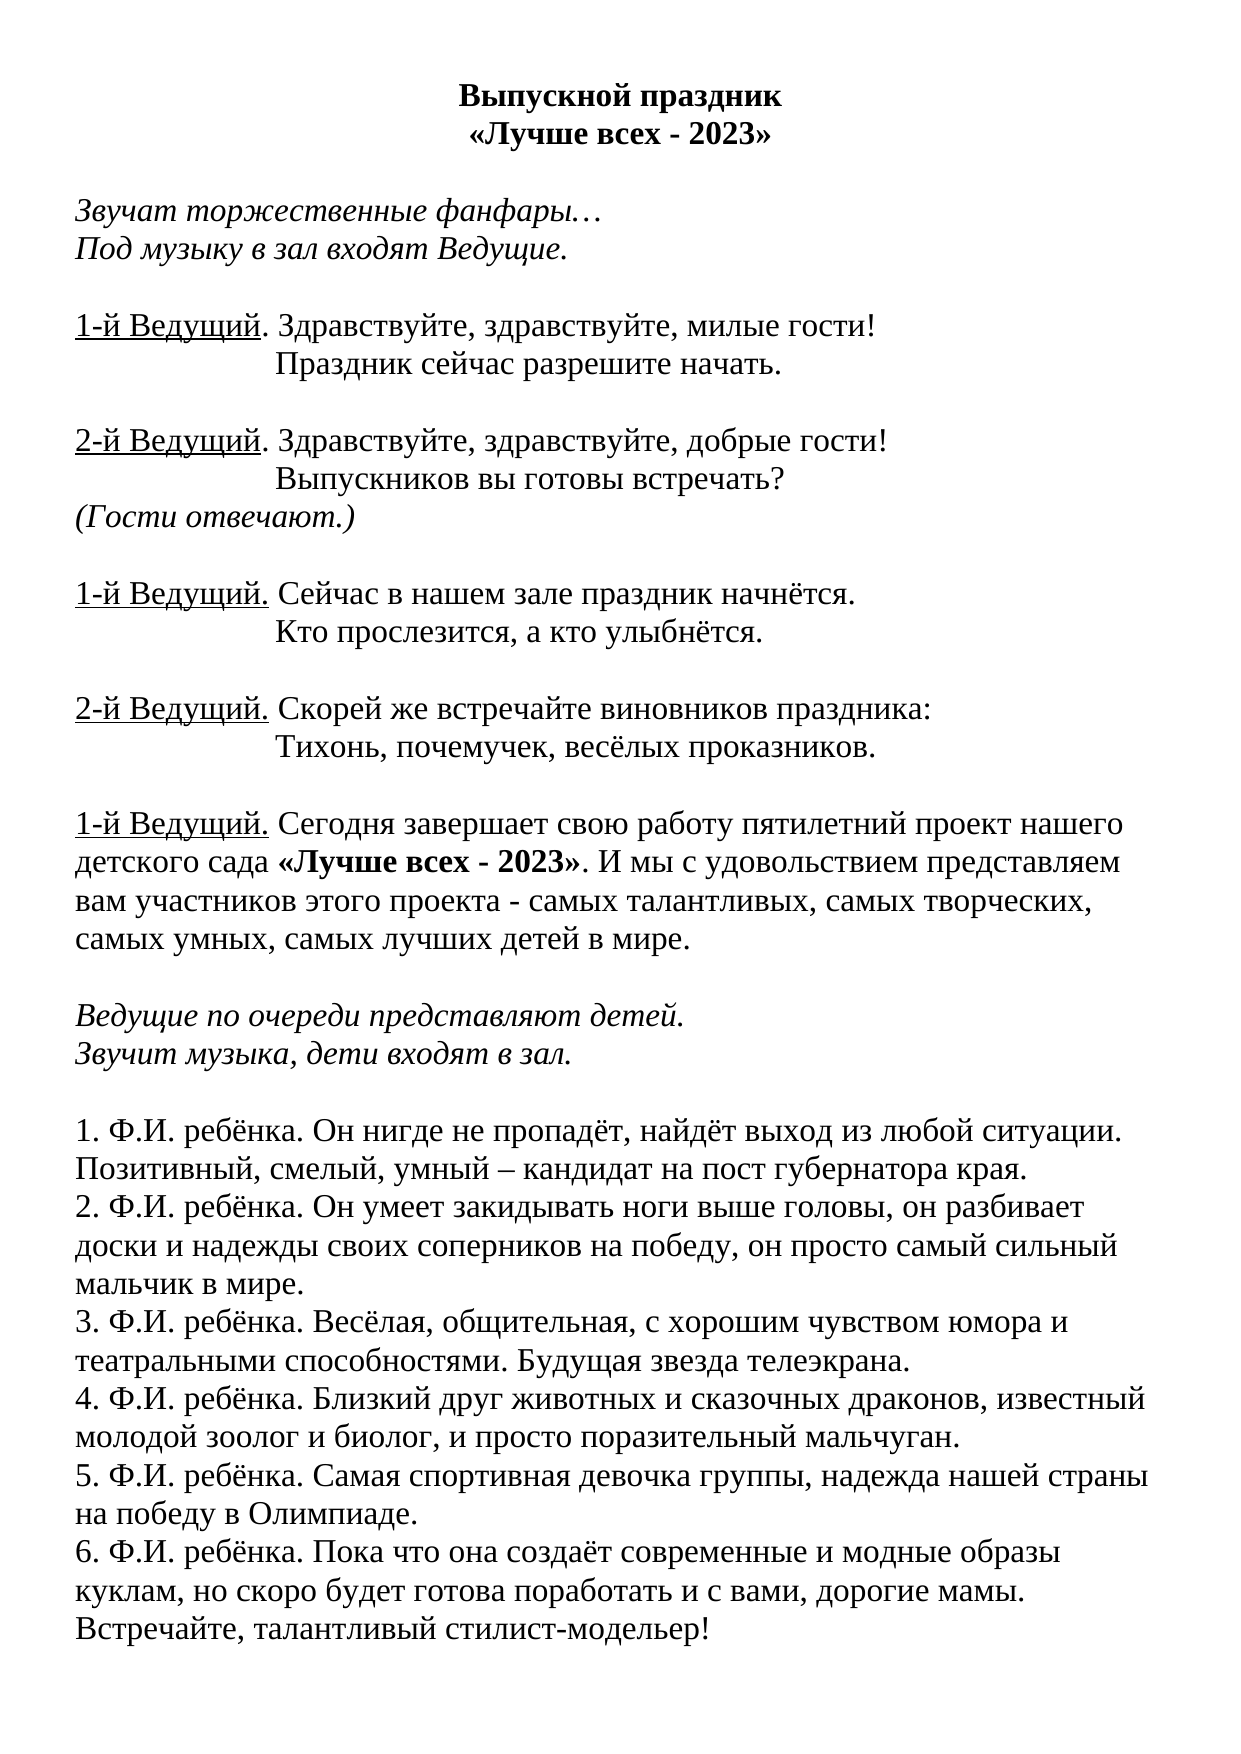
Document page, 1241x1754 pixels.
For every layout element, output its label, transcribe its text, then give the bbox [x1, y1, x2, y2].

text Ведущие по очереди представляют детей. [75, 995, 1165, 1033]
text Выпускников вы готовы встречать? [75, 458, 1165, 497]
text 1. Ф.И. ребёнка. Он нигде не пропадёт, найдёт выход из любой ситуации. Позитивный, смелый, умный – кандидат на пост губернатора края. [75, 1110, 1165, 1187]
text 4. Ф.И. ребёнка. Близкий друг животных и сказочных драконов, известный молодой зоолог и биолог, и просто поразительный мальчуган. [75, 1378, 1165, 1455]
text 2-й Ведущий. Скорей же встречайте виновников праздника: [75, 688, 1165, 727]
text Кто прослезится, а кто улыбнётся. [75, 612, 1165, 650]
text 1-й Ведущий. Сейчас в нашем зале праздник начнётся. [75, 573, 1165, 612]
text Праздник сейчас разрешите начать. [75, 343, 1165, 382]
text 1-й Ведущий. Здравствуйте, здравствуйте, милые гости! [75, 305, 1165, 343]
text 6. Ф.И. ребёнка. Пока что она создаёт современные и модные образы куклам, но скоро будет готова поработать и с вами, дорогие мамы. Встречайте, талантливый стилист-модельер! [75, 1532, 1165, 1647]
text 1-й Ведущий. Сегодня завершает свою работу пятилетний проект нашего детского сада «Лучше всех - 2023». И мы с удовольствием представляем вам участников этого проекта - самых талантливых, самых творческих, самых умных, самых лучших детей в мире. [75, 803, 1165, 957]
text Выпускной праздник [75, 75, 1165, 113]
text 2. Ф.И. ребёнка. Он умеет закидывать ноги выше головы, он разбивает доски и надежды своих соперников на победу, он просто самый сильный мальчик в мире. [75, 1187, 1165, 1302]
text Звучит музыка, дети входят в зал. [75, 1033, 1165, 1072]
text «Лучше всех - 2023» [75, 113, 1165, 152]
text Тихонь, почемучек, весёлых проказников. [75, 727, 1165, 765]
text Под музыку в зал входят Ведущие. [75, 228, 1165, 267]
text 2-й Ведущий. Здравствуйте, здравствуйте, добрые гости! [75, 420, 1165, 458]
text 3. Ф.И. ребёнка. Весёлая, общительная, с хорошим чувством юмора и театральными способностями. Будущая звезда телеэкрана. [75, 1302, 1165, 1378]
text (Гости отвечают.) [75, 497, 1165, 535]
text 5. Ф.И. ребёнка. Самая спортивная девочка группы, надежда нашей страны на победу в Олимпиаде. [75, 1455, 1165, 1532]
text Звучат торжественные фанфары… [75, 190, 1165, 228]
